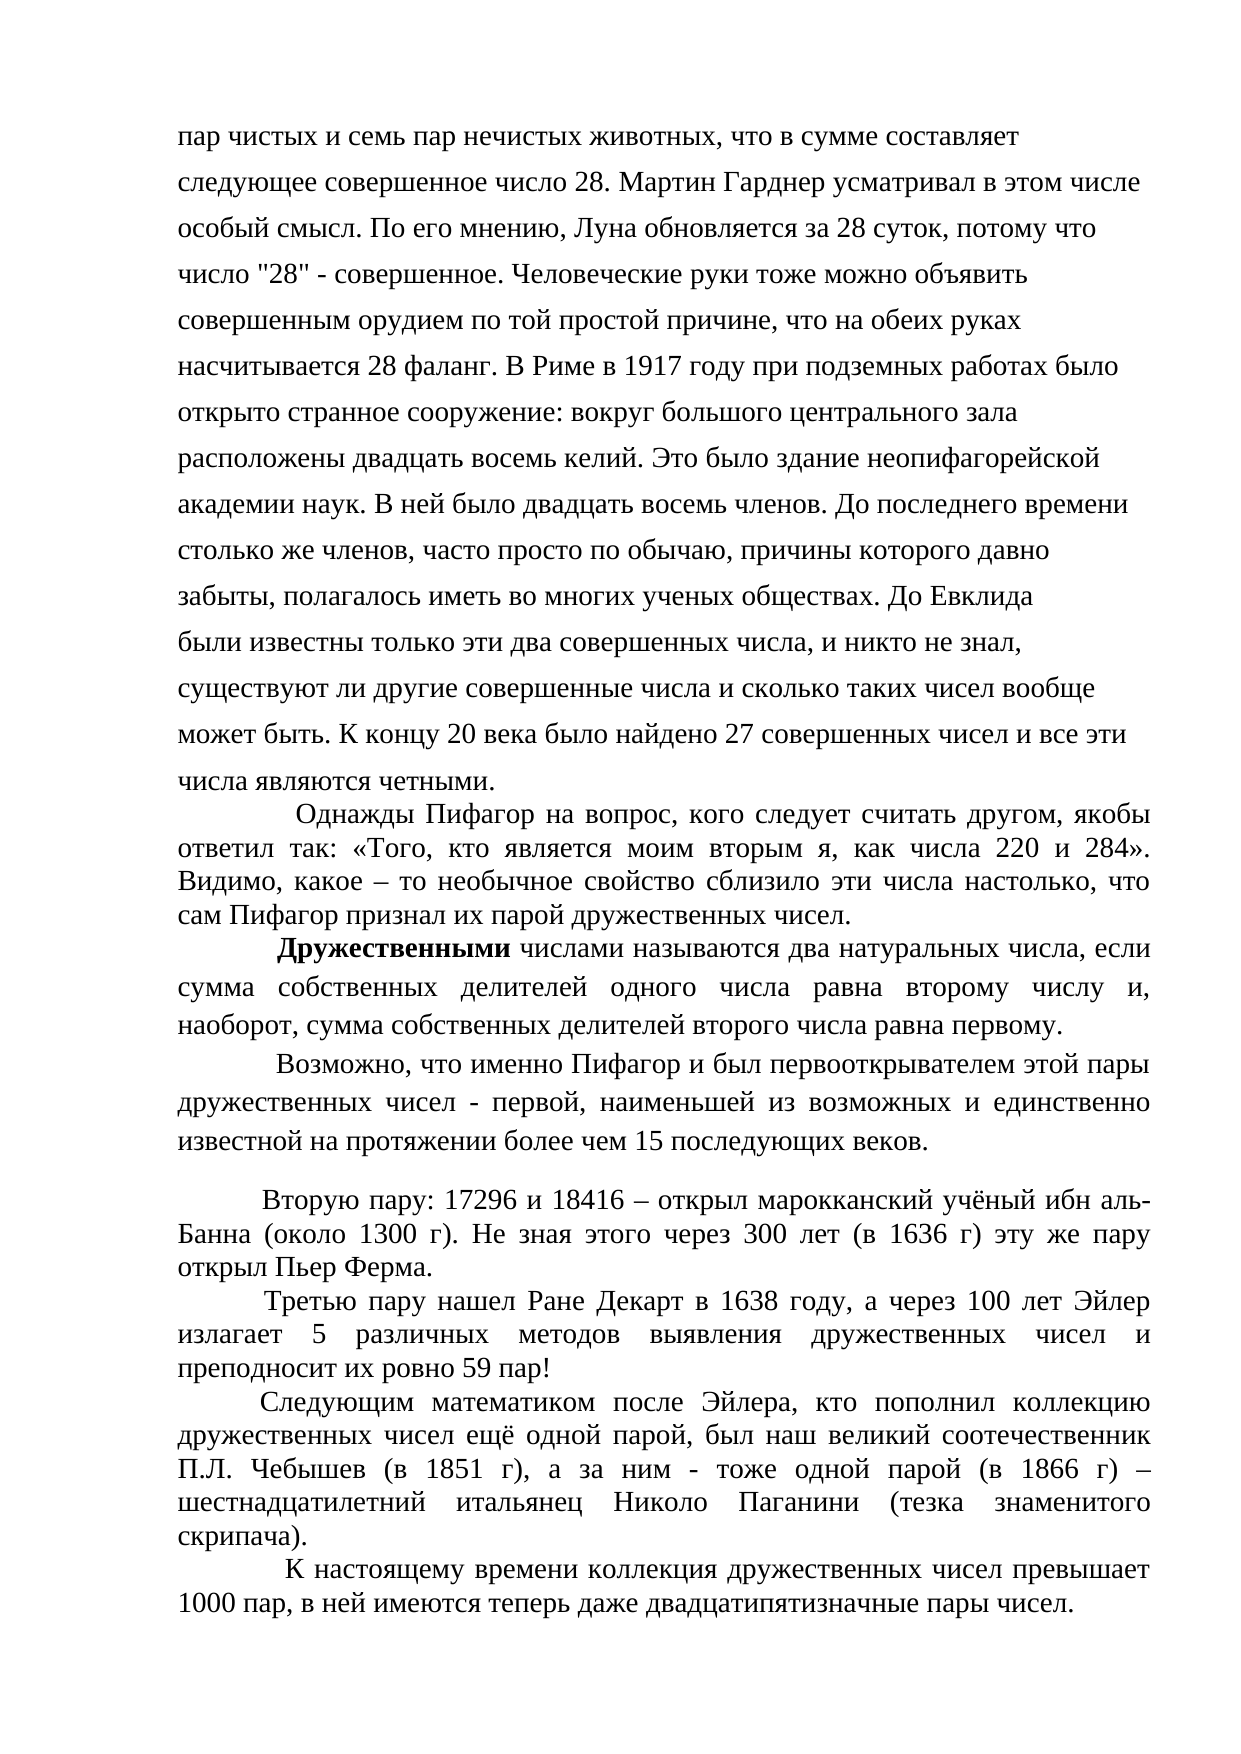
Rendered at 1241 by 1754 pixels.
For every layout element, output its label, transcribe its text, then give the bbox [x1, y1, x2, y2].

text академии наук. В ней было двадцать восемь членов. До последнего времени [177, 486, 1152, 520]
text расположены двадцать восемь келий. Это было здание неопифагорейской [177, 440, 1152, 474]
text число "28" - совершенное. Человеческие руки тоже можно объявить [177, 256, 1152, 290]
text открыто странное сооружение: вокруг большого центрального зала [177, 394, 1152, 428]
text совершенным орудием по той простой причине, что на обеих руках [177, 302, 1152, 336]
text существуют ли другие совершенные числа и сколько таких чисел вообще [177, 671, 1152, 704]
text забыты, полагалось иметь во многих ученых обществах. До Евклида [177, 578, 1152, 612]
text были известны только эти два совершенных числа, и никто не знал, [177, 624, 1152, 658]
text пар чистых и семь пар нечистых животных, что в сумме составляет [177, 118, 1152, 152]
text числа являются четными. [177, 763, 1152, 796]
text особый смысл. По его мнению, Луна обновляется за 28 суток, потому что [177, 210, 1152, 244]
text К настоящему времени коллекция дружественных чисел превышает 1000 пар, в ней имеются теперь даже двадцатипятизначные пары чисел. [177, 1551, 1152, 1618]
text Возможно, что именно Пифагор и был первооткрывателем этой пары дружественных чисел - первой, наименьшей из возможных и единственно известной на протяжении более чем 15 последующих веков. [177, 1046, 1152, 1157]
text следующее совершенное число 28. Мартин Гарднер усматривал в этом числе [177, 164, 1152, 198]
text Следующим математиком после Эйлера, кто пополнил коллекцию дружественных чисел ещё одной парой, был наш великий соотечественник П.Л. Чебышев (в ), а за ним - тоже одной парой (в ) – шестнадцатилетний итальянец Николо Паганини (тезка знаменитого скрипача). [177, 1384, 1152, 1551]
text насчитывается 28 фаланг. В Риме в 1917 году при подземных работах было [177, 348, 1152, 382]
text Вторую пару: 17296 и 18416 – открыл марокканский учёный ибн аль-Банна (около ). Не зная этого через 300 лет (в ) эту же пару открыл Пьер Ферма. [177, 1182, 1152, 1283]
text столько же членов, часто просто по обычаю, причины которого давно [177, 532, 1152, 566]
text Третью пару нашел Ране Декарт в 1638 году, а через 100 лет Эйлер излагает 5 различных методов выявления дружественных чисел и преподносит их ровно 59 пар! [177, 1283, 1152, 1384]
text Дружественными числами называются два натуральных числа, если сумма собственных делителей одного числа равна второму числу и, наоборот, сумма собственных делителей второго числа равна первому. [177, 930, 1152, 1041]
text Однажды Пифагор на вопрос, кого следует считать другом, якобы ответил так: «Того, кто является моим вторым я, как числа 220 и 284». Видимо, какое – то необычное свойство сблизило эти числа настолько, что сам Пифагор признал их парой дружественных чисел. [177, 796, 1152, 930]
text может быть. К концу 20 века было найдено 27 совершенных чисел и все эти [177, 717, 1152, 750]
